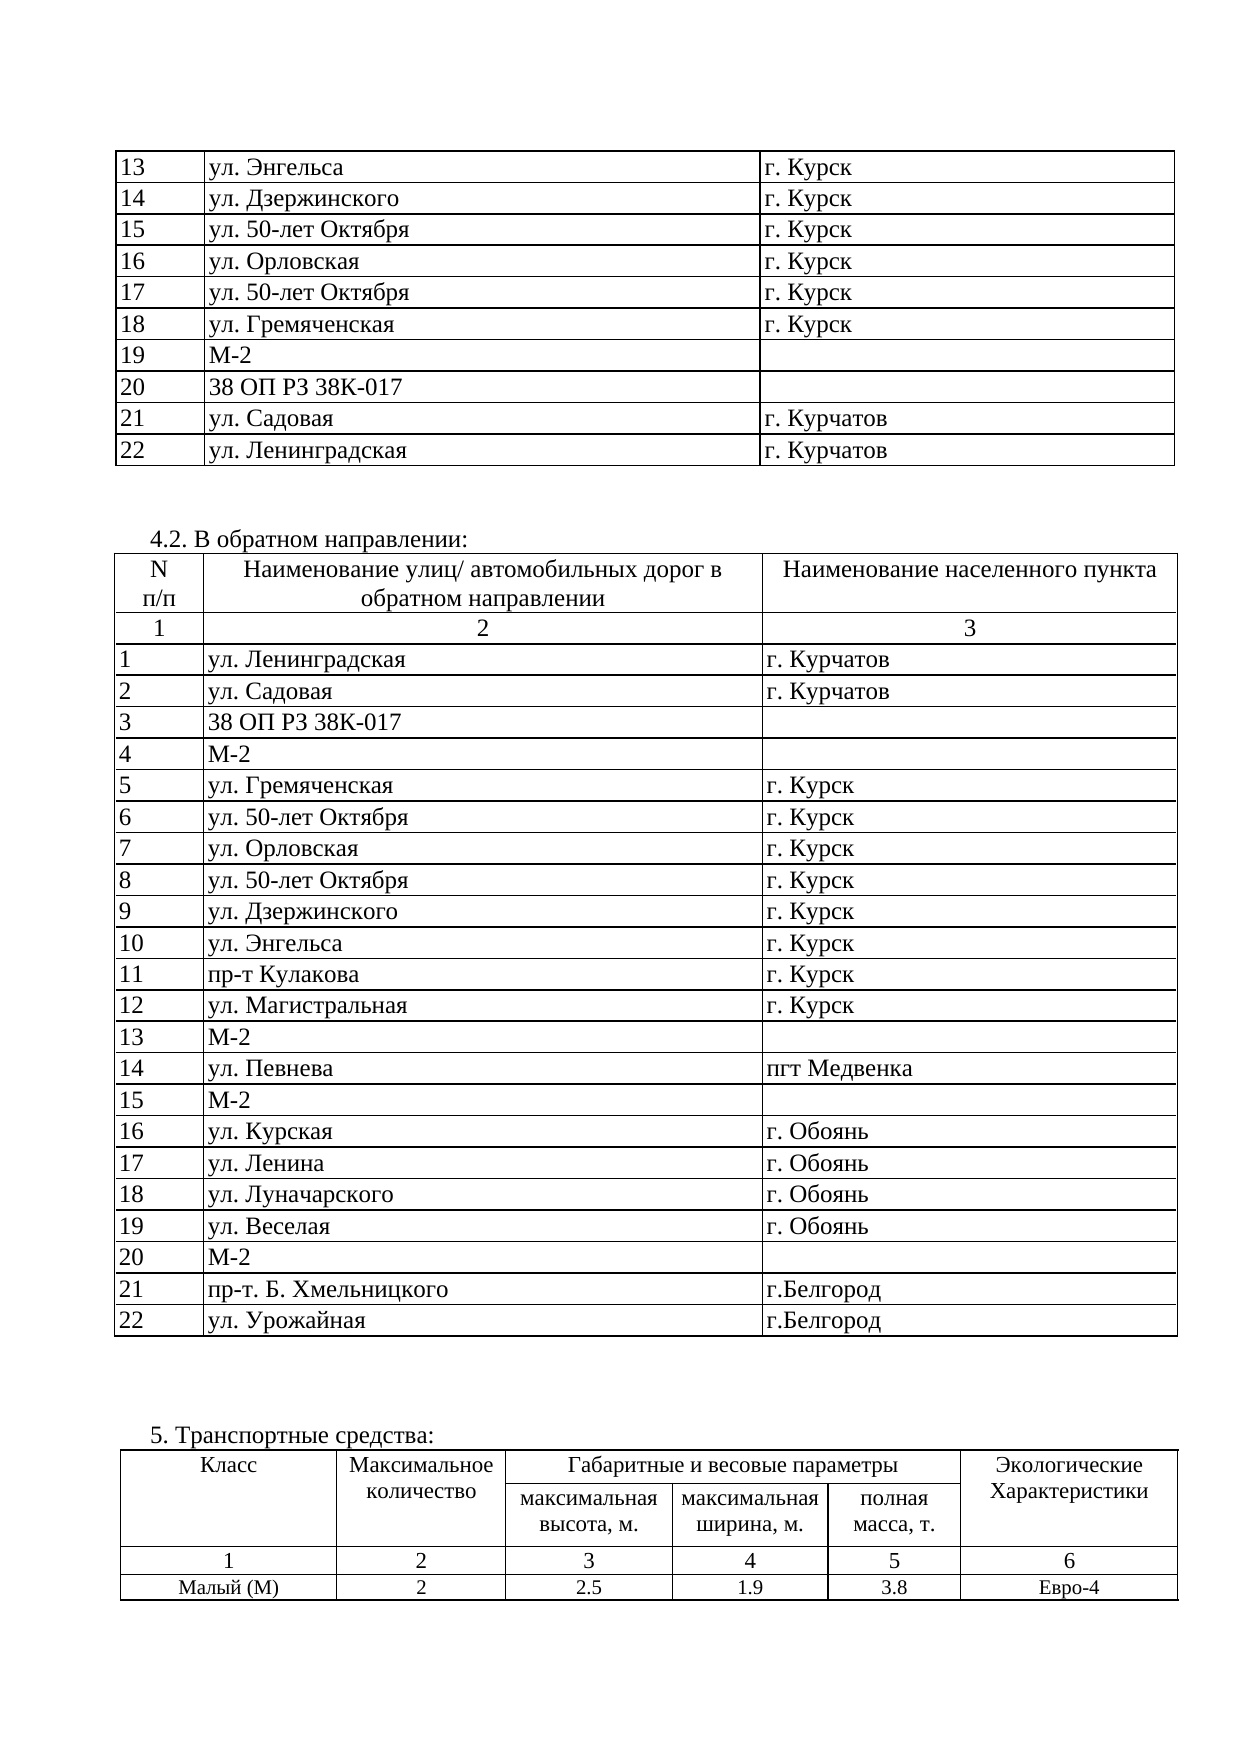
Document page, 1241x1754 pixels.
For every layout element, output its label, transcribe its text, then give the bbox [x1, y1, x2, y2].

table_cell 18 [117, 309, 204, 339]
table_cell 3.8 [829, 1575, 960, 1599]
table_cell 22 [117, 435, 204, 464]
table_cell г. Курск [761, 309, 1174, 339]
table_cell ул. Дзержинского [205, 183, 759, 213]
table_cell 8 [115, 864, 203, 894]
table_cell М-2 [205, 340, 759, 370]
table_cell [763, 1020, 1177, 1052]
table_cell [761, 340, 1174, 370]
table_cell ул. Ленинградская [204, 645, 762, 674]
table_cell пр-т. Б. Хмельницкого [204, 1274, 762, 1303]
table_cell 14 [117, 183, 204, 213]
table_cell 17 [117, 277, 204, 307]
table_cell Евро-4 [961, 1575, 1177, 1599]
table_cell 11 [115, 959, 203, 989]
table_cell 10 [115, 927, 203, 957]
table_cell ул. Ленинградская [205, 435, 759, 464]
table_header Наименование улиц/ автомобильных дорог в обратном направлении [204, 554, 762, 611]
table_cell ул. Энгельса [205, 152, 759, 181]
table_cell 21 [115, 1273, 203, 1303]
table_cell 4 [673, 1547, 827, 1574]
table_cell 3 [763, 611, 1177, 643]
table_cell пр-т Кулакова [204, 959, 762, 989]
table_cell г. Курчатов [763, 643, 1177, 674]
table_cell г. Курск [761, 152, 1174, 181]
table_cell г. Обоянь [763, 1178, 1177, 1209]
table_cell 2 [204, 613, 762, 643]
table_cell г. Обоянь [763, 1115, 1177, 1146]
table_cell 38 ОП РЗ 38К-017 [204, 707, 762, 737]
table_cell ул. 50-лет Октября [205, 215, 759, 244]
table_cell 16 [117, 246, 204, 276]
table_cell г. Курск [761, 277, 1174, 307]
table_cell 17 [115, 1147, 203, 1178]
table_cell ул. Певнева [204, 1053, 762, 1083]
table_cell М-2 [204, 739, 762, 769]
table_cell г. Курск [763, 958, 1177, 989]
table_cell 22 [115, 1305, 203, 1335]
table_cell ул. 50-лет Октября [204, 802, 762, 832]
table_cell 16 [115, 1116, 203, 1146]
table_cell 38 ОП РЗ 38К-017 [205, 372, 759, 402]
table_cell г. Курск [761, 183, 1174, 213]
table_cell г. Обоянь [763, 1209, 1177, 1241]
table_cell максимальная высота, м. [506, 1484, 672, 1546]
table_cell г. Курчатов [761, 403, 1174, 433]
table_cell г. Курск [763, 832, 1177, 863]
text 4.2. В обратном направлении: [150, 524, 1090, 552]
table_cell ул. Луначарского [204, 1179, 762, 1209]
table_cell г. Курск [763, 895, 1177, 926]
table_cell ул. Садовая [204, 676, 762, 706]
table_cell 2 [115, 675, 203, 706]
table_cell 14 [115, 1053, 203, 1083]
table_cell ул. Гремяченская [205, 309, 759, 339]
table_cell ул. Орловская [204, 833, 762, 863]
table_header N п/п [115, 554, 203, 611]
table_cell ул. Садовая [205, 403, 759, 433]
table_cell ул. Орловская [205, 246, 759, 276]
table_cell г. Курск [763, 926, 1177, 957]
table_cell г. Курчатов [763, 674, 1177, 706]
table_cell [763, 737, 1177, 769]
table_cell ул. Энгельса [204, 928, 762, 957]
table_cell г. Курск [763, 769, 1177, 800]
table_header Наименование населенного пункта [763, 554, 1177, 611]
table_cell 15 [115, 1084, 203, 1115]
text 5. Транспортные средства: [150, 1420, 1090, 1449]
table_cell г. Обоянь [763, 1146, 1177, 1178]
table_cell 1 [115, 613, 203, 643]
table_header Максимальное количество [337, 1451, 505, 1546]
table_cell г. Курск [763, 989, 1177, 1020]
table_cell ул. Урожайная [204, 1305, 762, 1335]
table_cell 2.5 [506, 1575, 672, 1599]
table_cell 1.9 [673, 1575, 827, 1599]
table_cell ул. Курская [204, 1116, 762, 1146]
table_cell г. Курск [761, 215, 1174, 244]
table_cell 5 [829, 1547, 960, 1574]
table_cell 6 [961, 1547, 1177, 1574]
table_cell М-2 [204, 1085, 762, 1115]
table_cell [763, 1241, 1177, 1272]
table_cell 21 [117, 403, 204, 433]
table_header Экологические Характеристики [961, 1451, 1177, 1546]
table_cell 3 [506, 1547, 672, 1574]
table_cell ул. Гремяченская [204, 770, 762, 800]
table_cell 19 [117, 340, 204, 370]
table_cell 3 [115, 707, 203, 737]
table_cell 20 [115, 1242, 203, 1272]
table_cell 19 [115, 1210, 203, 1241]
table_cell 13 [115, 1021, 203, 1052]
table_cell Малый (М) [121, 1575, 336, 1599]
table_cell полная масса, т. [829, 1484, 960, 1546]
table_cell 15 [117, 215, 204, 244]
table_header Класс [121, 1451, 336, 1546]
table_cell г. Курск [763, 863, 1177, 894]
table_cell максимальная ширина, м. [673, 1484, 827, 1546]
table_cell [763, 1083, 1177, 1115]
table_cell ул. Магистральная [204, 991, 762, 1020]
table_cell [761, 372, 1174, 402]
table_cell 1 [121, 1547, 336, 1574]
table_cell пгт Медвенка [763, 1052, 1177, 1083]
table_cell ул. 50-лет Октября [204, 865, 762, 894]
table_cell 4 [115, 738, 203, 769]
table_cell 20 [117, 372, 204, 402]
table_cell г. Курск [763, 800, 1177, 832]
table_cell ул. 50-лет Октября [205, 277, 759, 307]
table_cell 7 [115, 833, 203, 863]
table_header Габаритные и весовые параметры [506, 1451, 960, 1482]
table_cell 5 [115, 770, 203, 800]
table_cell 1 [115, 644, 203, 674]
table_cell 2 [337, 1575, 505, 1599]
table_cell ул. Ленина [204, 1148, 762, 1178]
table_cell ул. Дзержинского [204, 896, 762, 926]
table_cell М-2 [204, 1022, 762, 1052]
table_cell г. Курск [761, 246, 1174, 276]
table_cell 9 [115, 896, 203, 926]
table_cell г.Белгород [763, 1272, 1177, 1303]
table_cell 18 [115, 1179, 203, 1209]
table_cell 12 [115, 990, 203, 1020]
table_cell г.Белгород [763, 1304, 1177, 1335]
table_cell [763, 706, 1177, 737]
table_cell М-2 [204, 1242, 762, 1272]
table_cell 2 [337, 1547, 505, 1574]
table_cell 6 [115, 801, 203, 832]
table_cell ул. Веселая [204, 1211, 762, 1241]
table_cell 13 [117, 152, 204, 181]
table_cell г. Курчатов [761, 435, 1174, 464]
